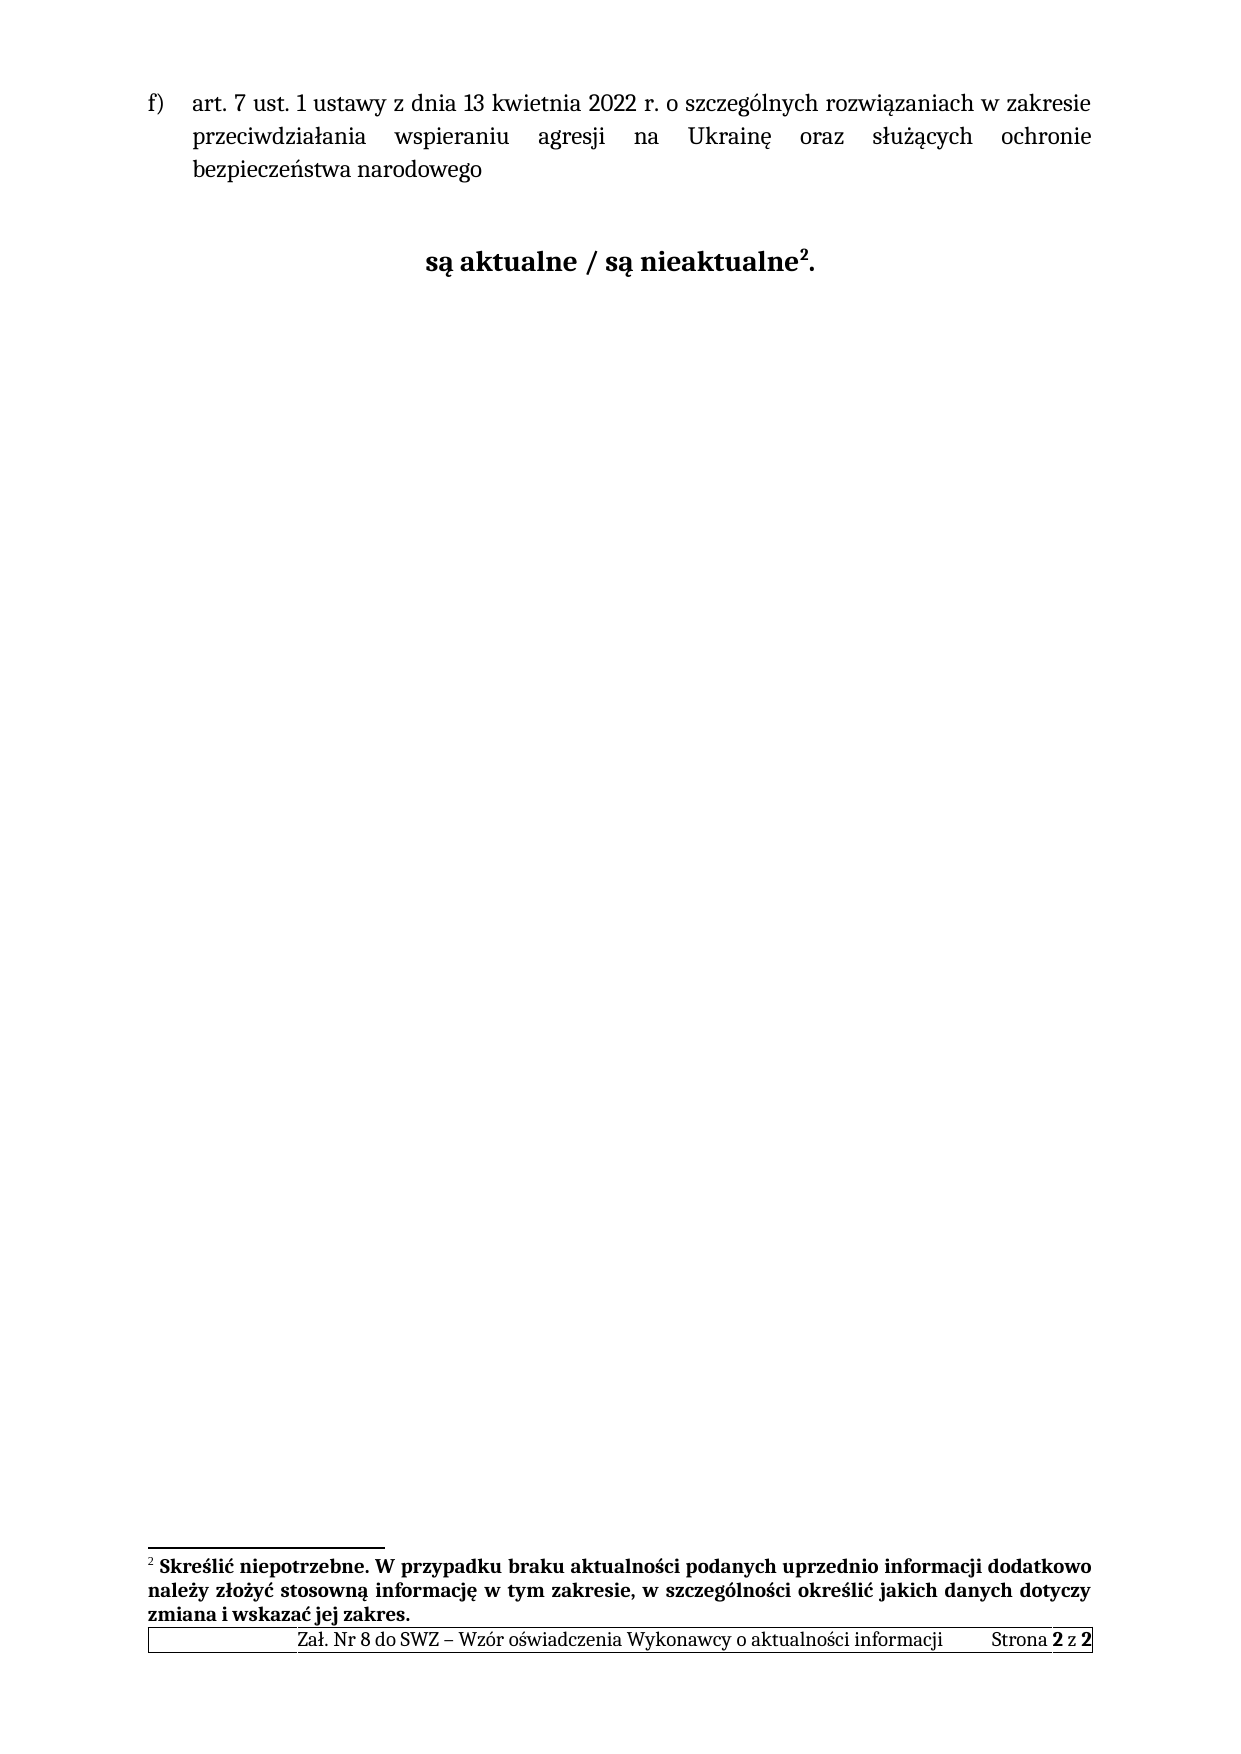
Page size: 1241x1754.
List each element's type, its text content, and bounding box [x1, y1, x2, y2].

list art. 7 ust. 1 ustawy z dnia 13 kwietnia 2022 r. o szczególnych rozwiązaniach w zakresie przeciwdziałania wspieraniu agresji na Ukrainę oraz służących ochronie bezpieczeństwa narodowego [148, 89, 1093, 183]
text są aktualne / są nieaktualne. [148, 245, 1093, 278]
